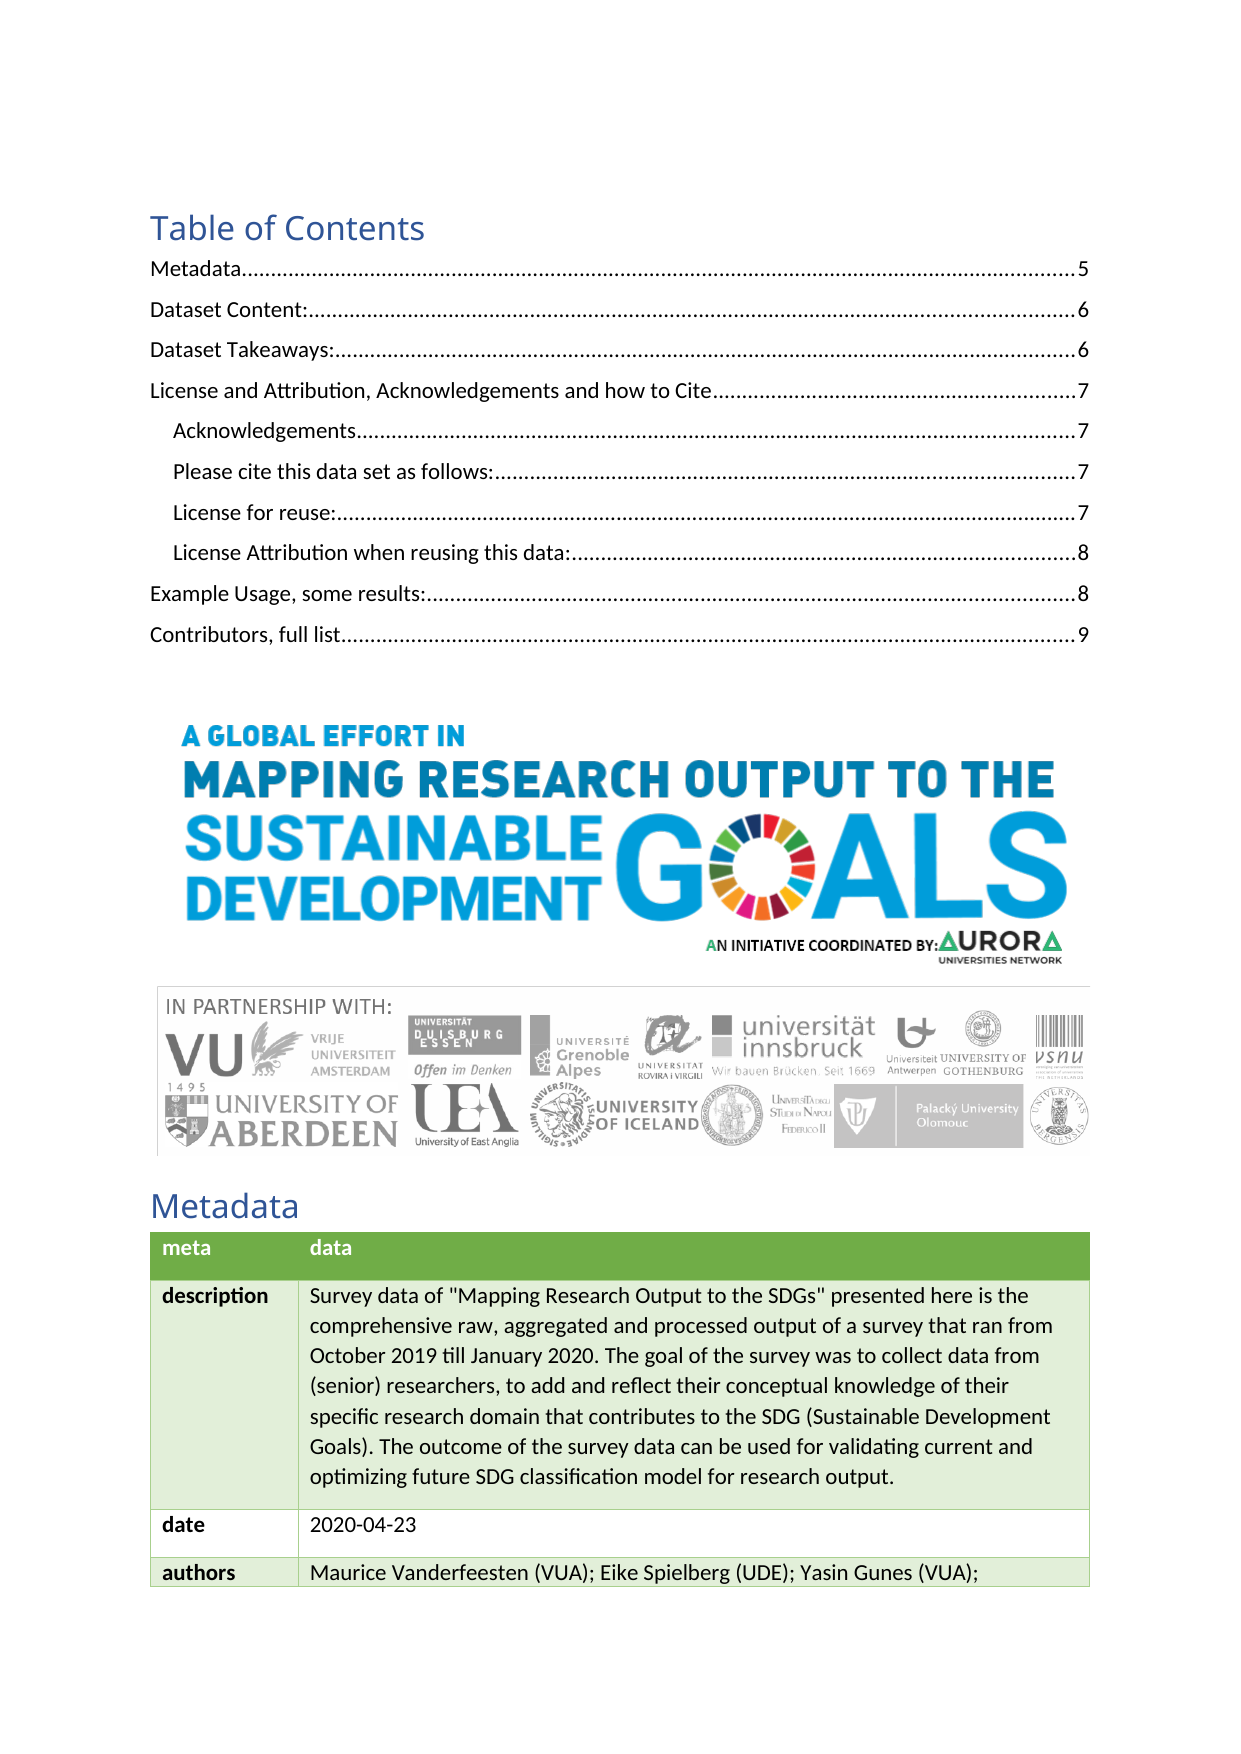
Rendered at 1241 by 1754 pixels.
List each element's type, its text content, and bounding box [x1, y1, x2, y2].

table_cell Survey data of "Mapping Research Output to the SDGs" presented here is the comprehensive raw, aggregated and processed output of a survey that ran from October 2019 till January 2020. The goal of the survey was to collect data from (senior) researchers, to add and reflect their conceptual knowledge of their specific research domain that contributes to the SDG (Sustainable Development Goals). The outcome of the survey data can be used for validating current and optimizing future SDG classification model for research output. [299, 1281, 1089, 1509]
picture [150, 984, 1091, 1156]
picture [150, 707, 1091, 966]
table_cell date [151, 1510, 298, 1557]
subtitle Metadata [150, 1183, 1090, 1229]
table_cell description [151, 1281, 298, 1509]
table_cell 2020-04-23 [299, 1510, 1089, 1557]
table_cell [299, 1558, 1089, 1586]
table_cell authors [151, 1558, 298, 1586]
table_header meta [151, 1233, 298, 1280]
table_header data [299, 1233, 1089, 1280]
